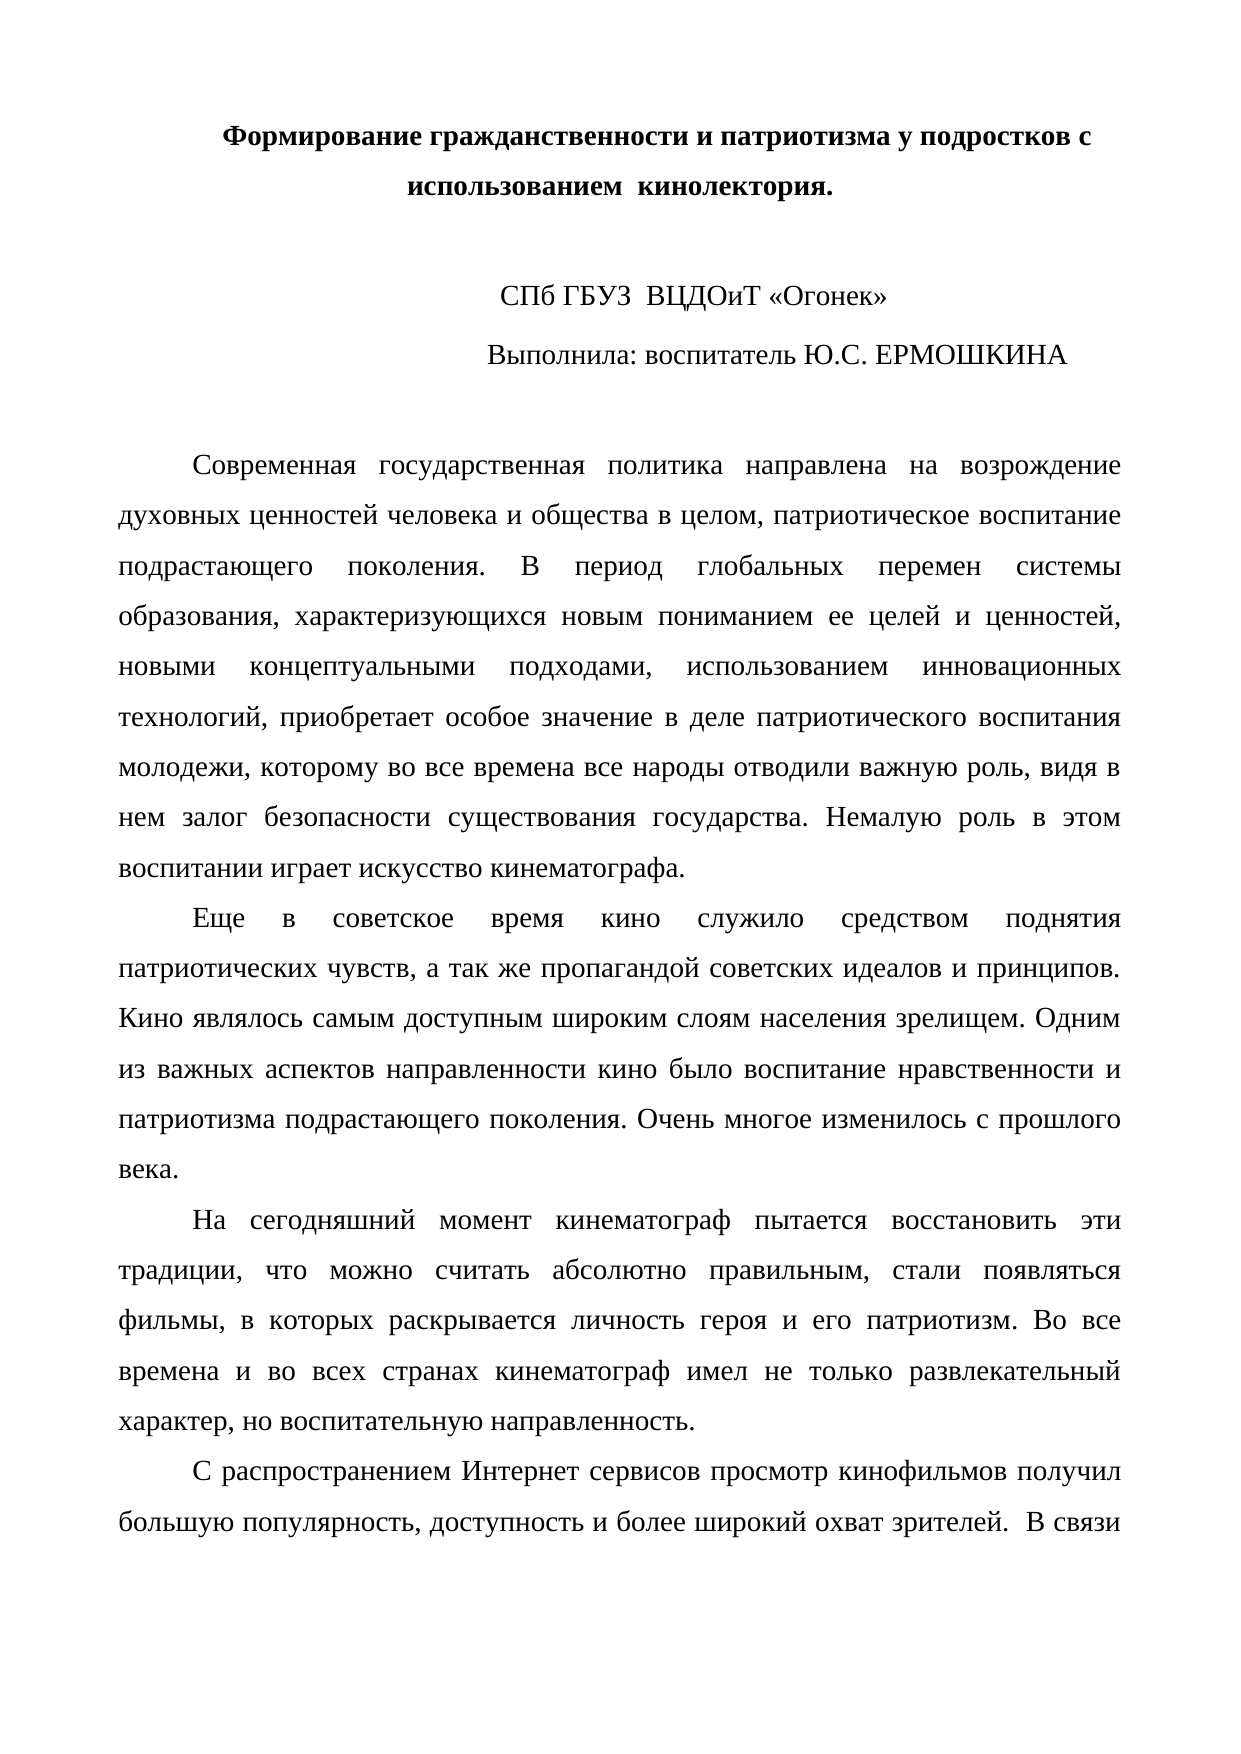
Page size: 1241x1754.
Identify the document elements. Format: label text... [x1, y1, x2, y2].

text Формирование гражданственности и патриотизма у подростков с использованием кинолектория. [118, 118, 1122, 202]
text СПб ГБУЗ ВЦДОиТ «Огонек» [192, 278, 1122, 312]
text Современная государственная политика направлена на возрождение духовных ценностей человека и общества в целом, патриотическое воспитание подрастающего поколения. В период глобальных перемен системы образования, характеризующихся новым пониманием ее целей и ценностей, новыми концептуальными подходами, использованием инновационных технологий, приобретает особое значение в деле патриотического воспитания молодежи, которому во все времена все народы отводили важную роль, видя в нем залог безопасности существования государства. Немалую роль в этом воспитании играет искусство кинематографа. [118, 447, 1122, 883]
text Выполнила: воспитатель Ю.С. ЕРМОШКИНА [413, 337, 1122, 371]
text На сегодняшний момент кинематограф пытается восстановить эти традиции, что можно считать абсолютно правильным, стали появляться фильмы, в которых раскрывается личность героя и его патриотизм. Во все времена и во всех странах кинематограф имел не только развлекательный характер, но воспитательную направленность. [118, 1202, 1122, 1437]
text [118, 1453, 1122, 1537]
text Еще в советское время кино служило средством поднятия патриотических чувств, а так же пропагандой советских идеалов и принципов. Кино являлось самым доступным широким слоям населения зрелищем. Одним из важных аспектов направленности кино было воспитание нравственности и патриотизма подрастающего поколения. Очень многое изменилось с прошлого века. [118, 900, 1122, 1185]
